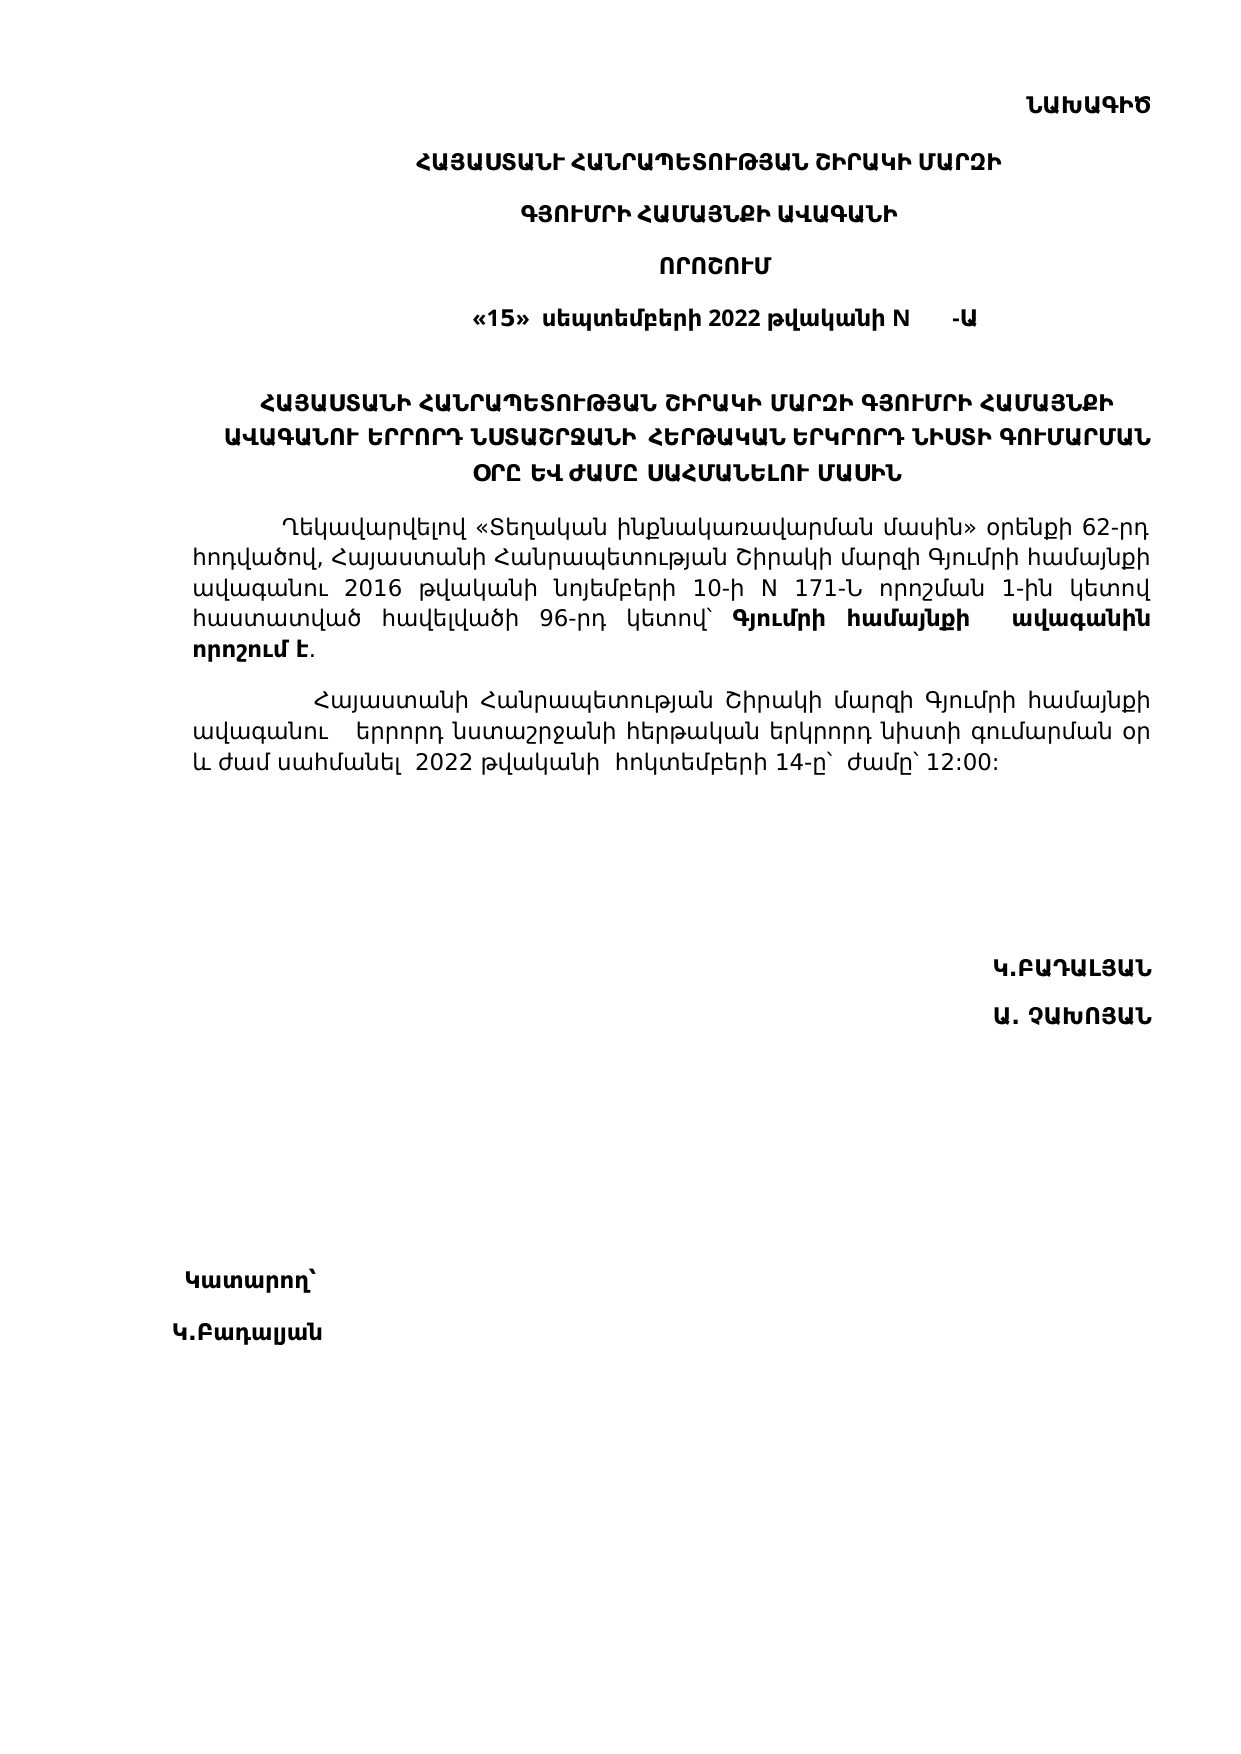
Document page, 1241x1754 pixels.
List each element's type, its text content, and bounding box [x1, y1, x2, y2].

text ՀԱՅԱՍՏԱՆՒ ՀԱՆՐԱՊԵՏՈՒԹՅԱՆ ՇԻՐԱԿԻ ՄԱՐԶԻ [207, 145, 1167, 177]
text Ա. ՉԱԽՈՅԱՆ [148, 1003, 1152, 1029]
text «15» սեպտեմբերի 2022 թվականի N -Ա [207, 302, 1152, 333]
text ԳՅՈՒՄՐԻ ՀԱՄԱՅՆՔԻ ԱՎԱԳԱՆԻ [207, 197, 1167, 229]
text Կ.ԲԱԴԱԼՅԱՆ [148, 955, 1152, 982]
text Հայաստանի Հանրապետության Շիրակի մարզի Գյումրի համայնքի ավագանու երրորդ նստաշրջանի հերթական երկրորդ նիստի գումարման օր և ժամ սահմանել 2022 թվականի հոկտեմբերի 14-ը՝ ժամը՝ 12:00: [148, 688, 1152, 776]
text ՆԱԽԱԳԻԾ [148, 89, 1152, 120]
text Կ.Բադալյան [148, 1319, 1152, 1346]
text Ղեկավարվելով «Տեղական ինքնակառավարման մասին» օրենքի 62-րդ հոդվածով, Հայաստանի Հանրապետության Շիրակի մարզի Գյումրի համայնքի ավագանու 2016 թվականի նոյեմբերի 10-ի N 171-Ն որոշման 1-ին կետով հաստատված հավելվածի 96-րդ կետով՝ Գյումրի համայնքի ավագանին որոշում է. [148, 514, 1152, 663]
list ՀԱՅԱՍՏԱՆԻ ՀԱՆՐԱՊԵՏՈՒԹՅԱՆ ՇԻՐԱԿԻ ՄԱՐԶԻ ԳՅՈՒՄՐԻ ՀԱՄԱՅՆՔԻ ԱՎԱԳԱՆՈՒ ԵՐՐՈՐԴ ՆՍՏԱՇՐՋԱՆԻ ՀԵՐԹԱԿԱՆ ԵՐԿՐՈՐԴ ՆԻՍՏԻ ԳՈՒՄԱՐՄԱՆ ՕՐԸ ԵՎ ԺԱՄԸ ՍԱՀՄԱՆԵԼՈՒ ՄԱՍԻՆ [223, 390, 1152, 488]
text ՈՐՈՇՈՒՄ [207, 249, 1167, 281]
text Կատարող՝ [148, 1267, 1152, 1294]
